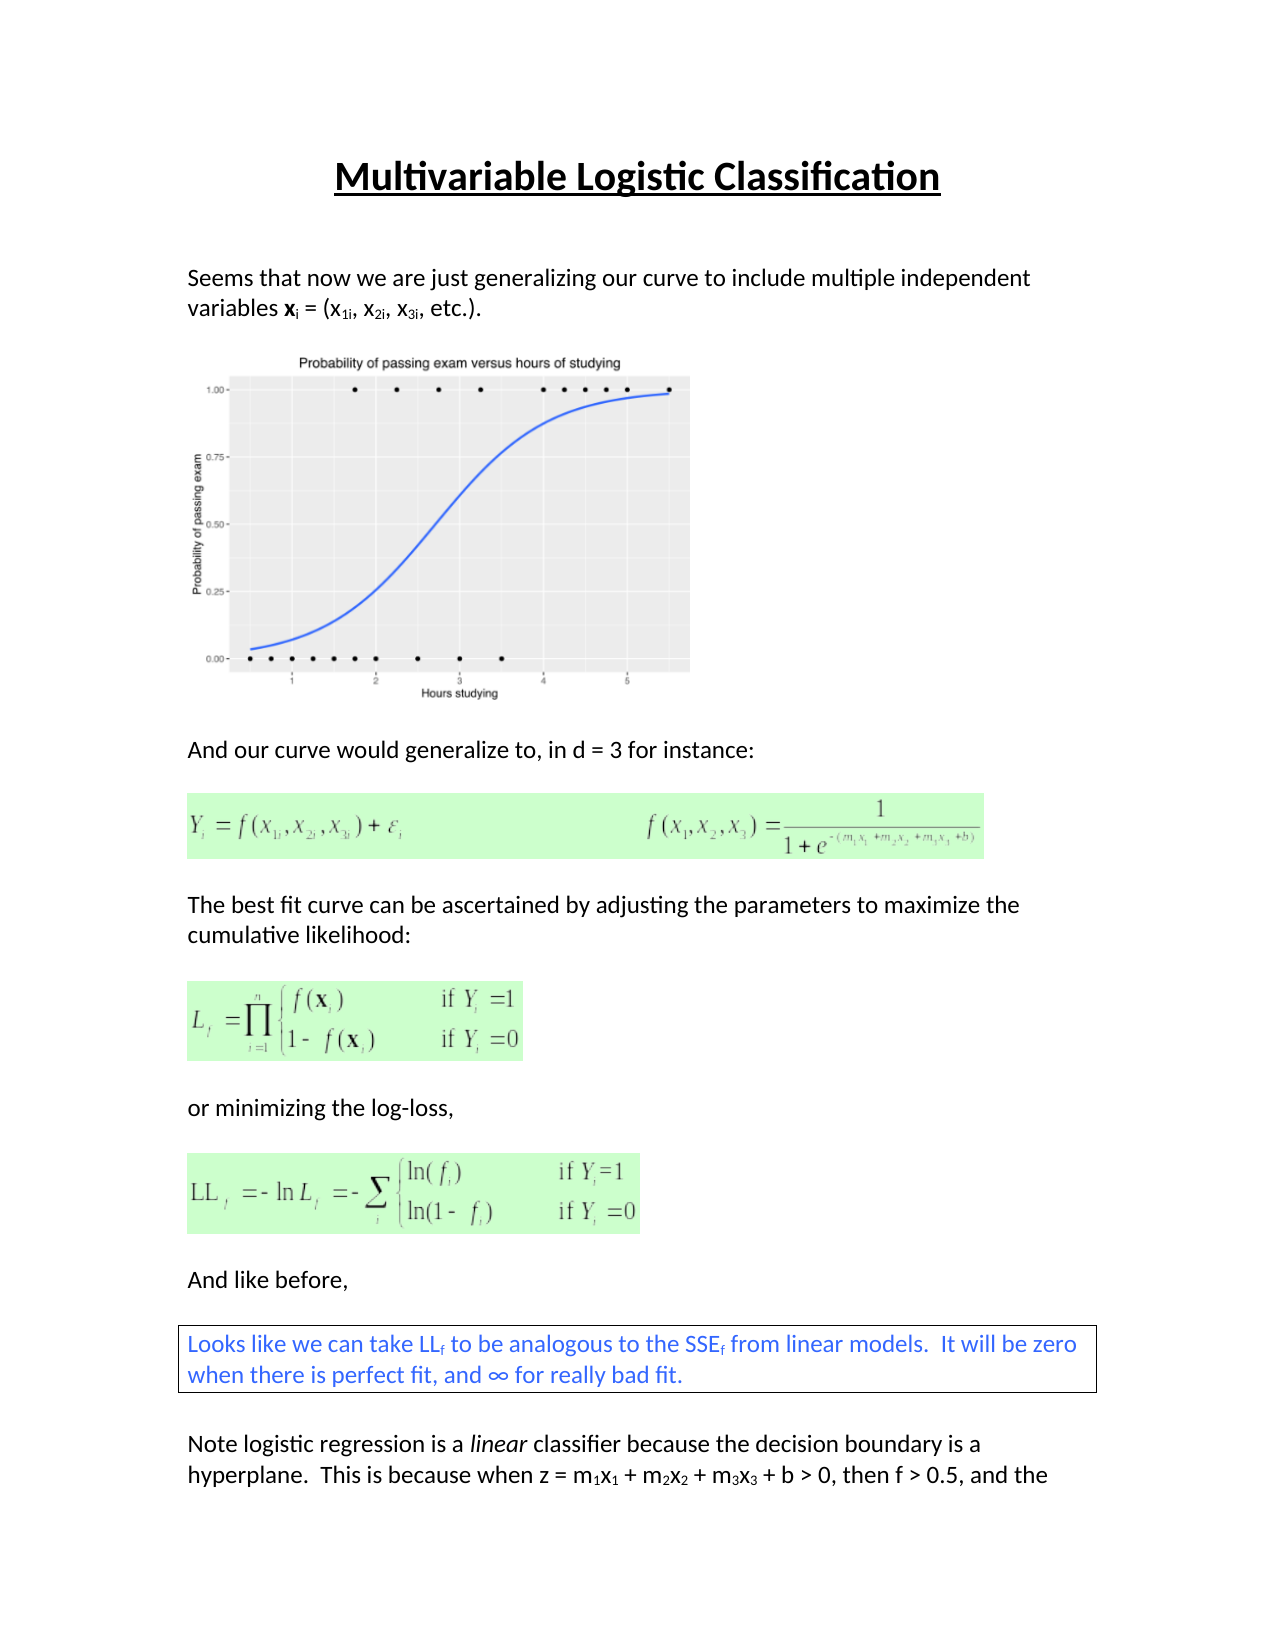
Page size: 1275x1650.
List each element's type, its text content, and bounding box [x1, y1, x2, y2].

text Seems that now we are just generalizing our curve to include multiple independent variables xi = (x1i, x2i, x3i, etc.). [187, 262, 1087, 323]
text And our curve would generalize to, in d = 3 for instance: [187, 734, 1087, 764]
text And like before, [187, 1264, 1087, 1295]
text Multivariable Logistic Classification [187, 150, 1087, 201]
text or minimizing the log-loss, [187, 1092, 1087, 1122]
text The best fit curve can be ascertained by adjusting the parameters to maximize the cumulative likelihood: [187, 889, 1087, 950]
picture [187, 353, 690, 704]
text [187, 1428, 1087, 1489]
text Looks like we can take LLf to be analogous to the SSEf from linear models. It will be zero when there is perfect fit, and ∞ for really bad fit. [179, 1326, 1096, 1392]
